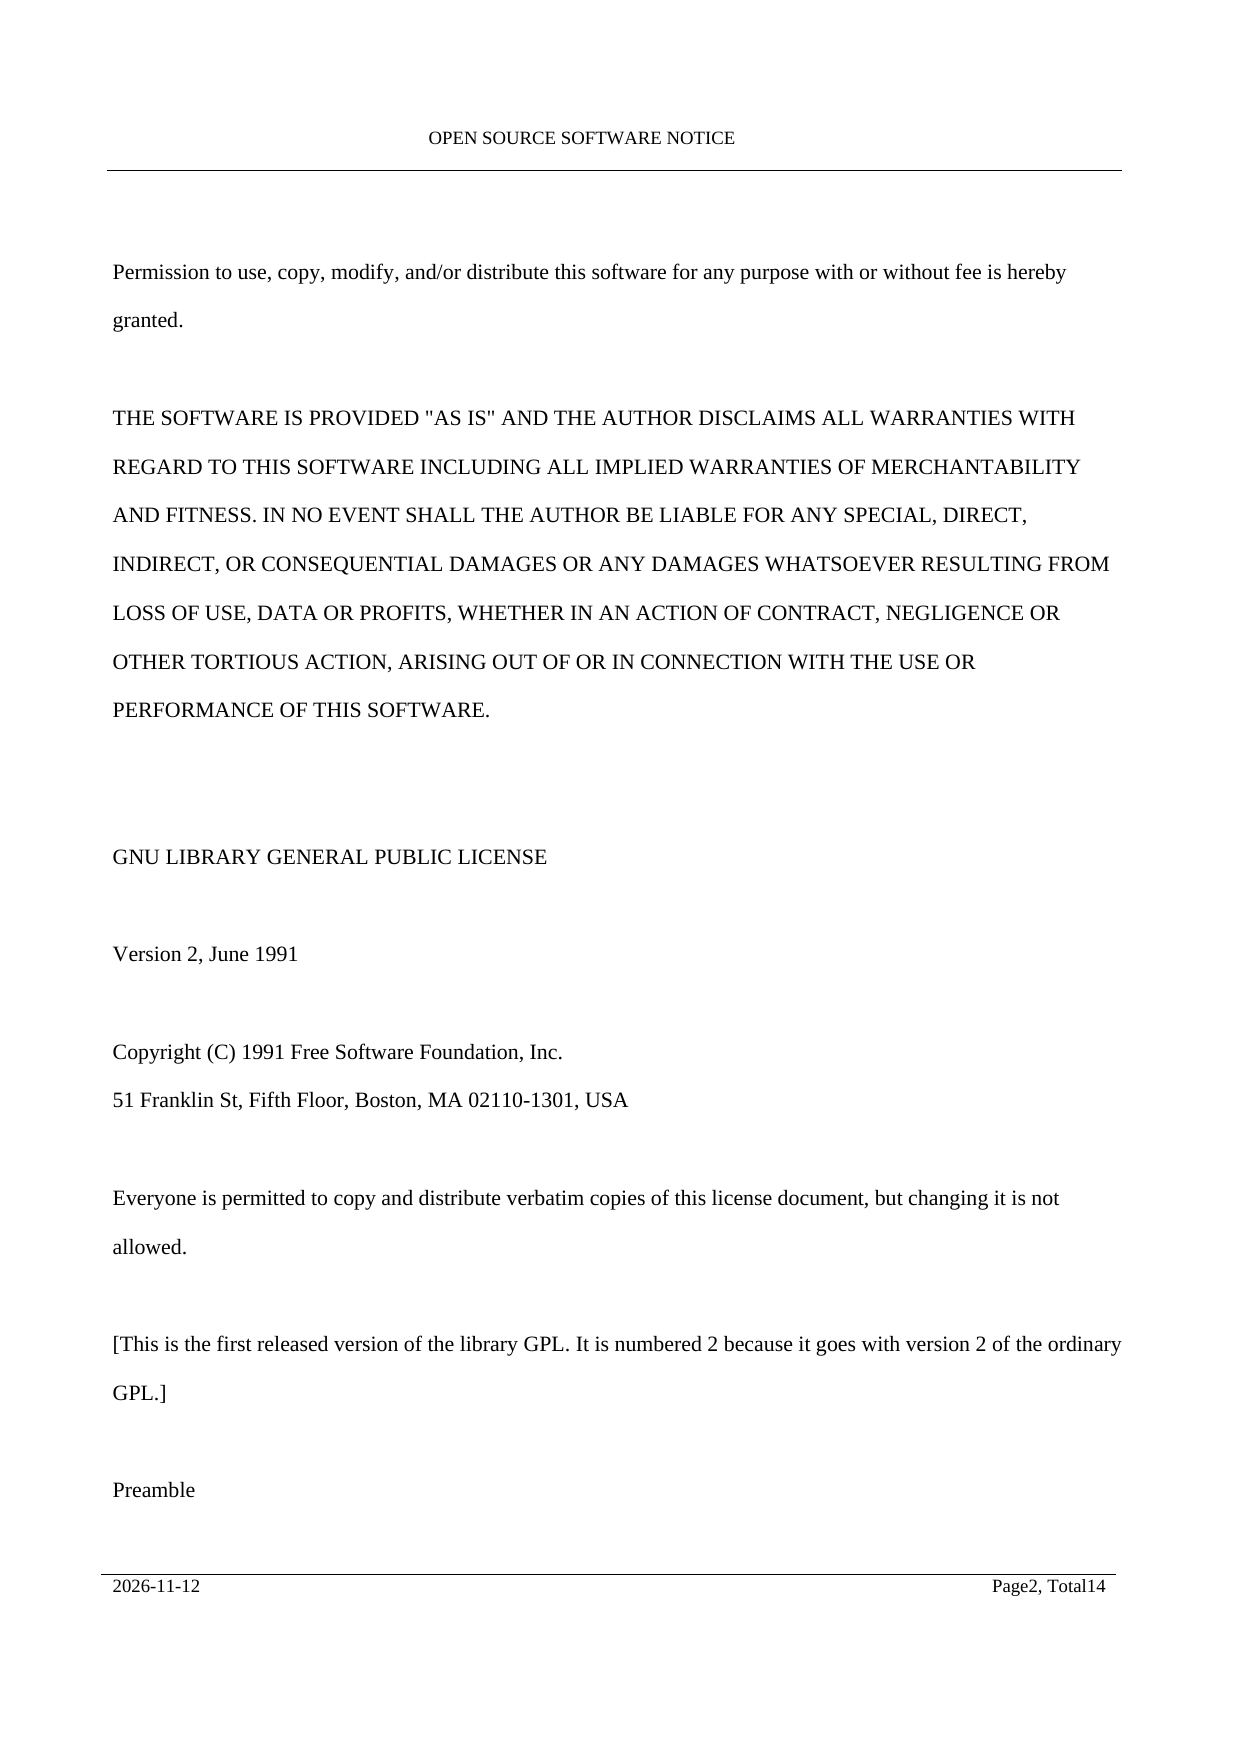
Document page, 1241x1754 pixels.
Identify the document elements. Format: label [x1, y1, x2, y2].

text [112, 206, 1128, 1506]
